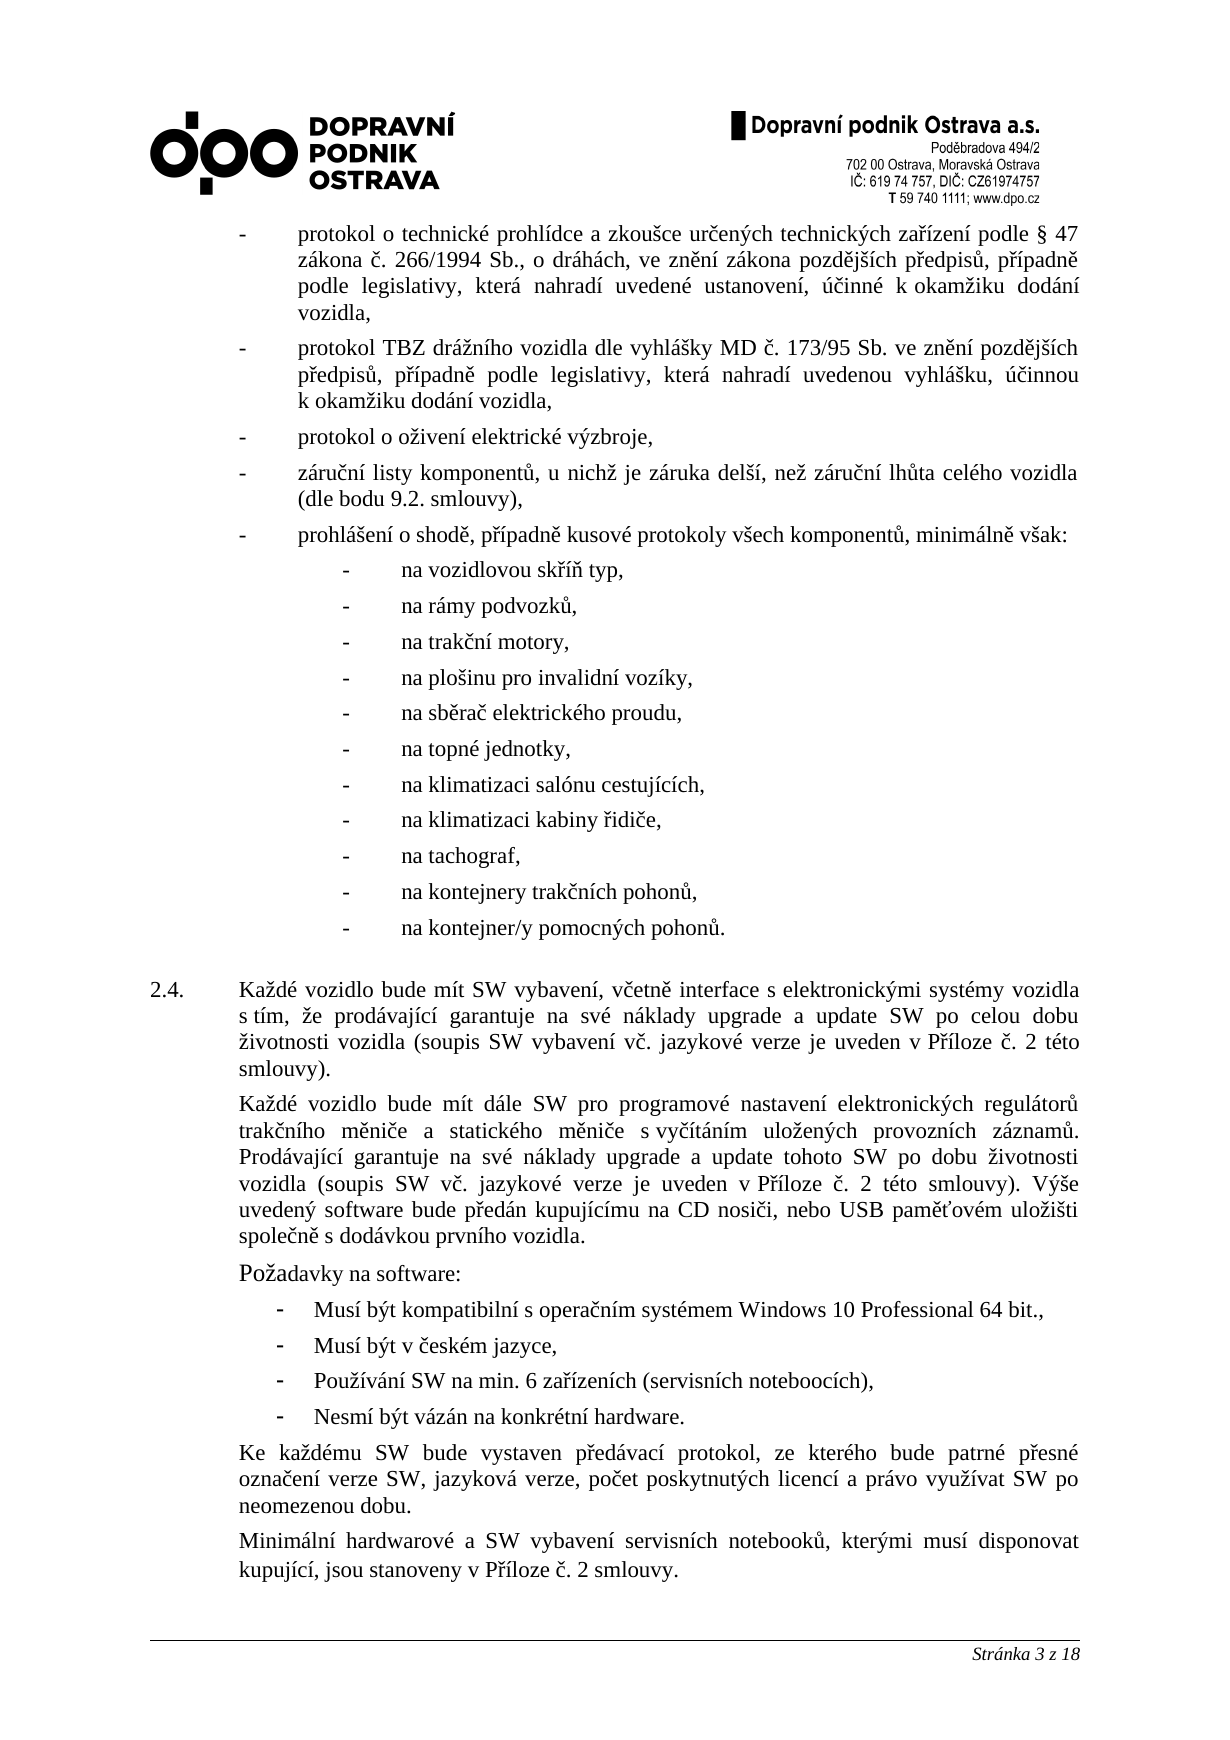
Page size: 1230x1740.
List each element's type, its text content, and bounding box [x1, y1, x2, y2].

list prohlášení o shodě, případně kusové protokoly všech komponentů, minimálně však: [239, 521, 1080, 547]
list na kontejnery trakčních pohonů, [342, 878, 1080, 904]
text Požadavky na software: [239, 1258, 1080, 1287]
text Ke každému SW bude vystaven předávací protokol, ze kterého bude patrné přesné označení verze SW, jazyková verze, počet poskytnutých licencí a právo využívat SW po neomezenou dobu. [239, 1439, 1080, 1518]
list na tachograf, [342, 842, 1080, 868]
list na plošinu pro invalidní vozíky, [342, 663, 1080, 690]
list Musí být v českém jazyce, [276, 1332, 1080, 1358]
picture [150, 111, 456, 195]
text Každé vozidlo bude mít dále SW pro programové nastavení elektronických regulátorů trakčního měniče a statického měniče s vyčítáním uložených provozních záznamů. Prodávající garantuje na své náklady upgrade a update tohoto SW po dobu životnosti vozidla (soupis SW vč. jazykové verze je uveden v Příloze č. 2 této smlouvy). Výše uvedený software bude předán kupujícímu na CD nosiči, nebo USB paměťovém uložišti společně s dodávkou prvního vozidla. [239, 1091, 1080, 1249]
list Každé vozidlo bude mít SW vybavení, včetně interface s elektronickými systémy vozidla s tím, že prodávající garantuje na své náklady upgrade a update SW po celou dobu životnosti vozidla (soupis SW vybavení vč. jazykové verze je uveden v Příloze č. 2 této smlouvy). [150, 976, 1080, 1081]
list záruční listy komponentů, u nichž je záruka delší, než záruční lhůta celého vozidla (dle bodu 9.2. smlouvy), [239, 458, 1080, 511]
list Používání SW na min. 6 zařízeních (servisních noteboocích), [276, 1368, 1080, 1394]
list Nesmí být vázán na konkrétní hardware. [276, 1403, 1080, 1430]
picture [731, 111, 1040, 206]
text Minimální hardwarové a SW vybavení servisních notebooků, kterými musí disponovat kupující, jsou stanoveny v Příloze č. 2 smlouvy. [239, 1527, 1080, 1583]
list Musí být kompatibilní s operačním systémem Windows 10 Professional 64 bit., [276, 1296, 1080, 1322]
list na rámy podvozků, [342, 592, 1080, 618]
list na topné jednotky, [342, 735, 1080, 761]
list na kontejner/y pomocných pohonů. [342, 914, 1080, 940]
list na klimatizaci kabiny řidiče, [342, 806, 1080, 833]
list protokol o technické prohlídce a zkoušce určených technických zařízení podle § 47 zákona č. 266/1994 Sb., o dráhách, ve znění zákona pozdějších předpisů, případně podle legislativy, která nahradí uvedené ustanovení, účinné k okamžiku dodání vozidla, [239, 219, 1080, 325]
list na vozidlovou skříň typ, [342, 556, 1080, 583]
list protokol o oživení elektrické výzbroje, [239, 423, 1080, 449]
list na klimatizaci salónu cestujících, [342, 771, 1080, 797]
list na trakční motory, [342, 628, 1080, 654]
list protokol TBZ drážního vozidla dle vyhlášky MD č. 173/95 Sb. ve znění pozdějších předpisů, případně podle legislativy, která nahradí uvedenou vyhlášku, účinnou k okamžiku dodání vozidla, [239, 334, 1080, 413]
list na sběrač elektrického proudu, [342, 699, 1080, 726]
